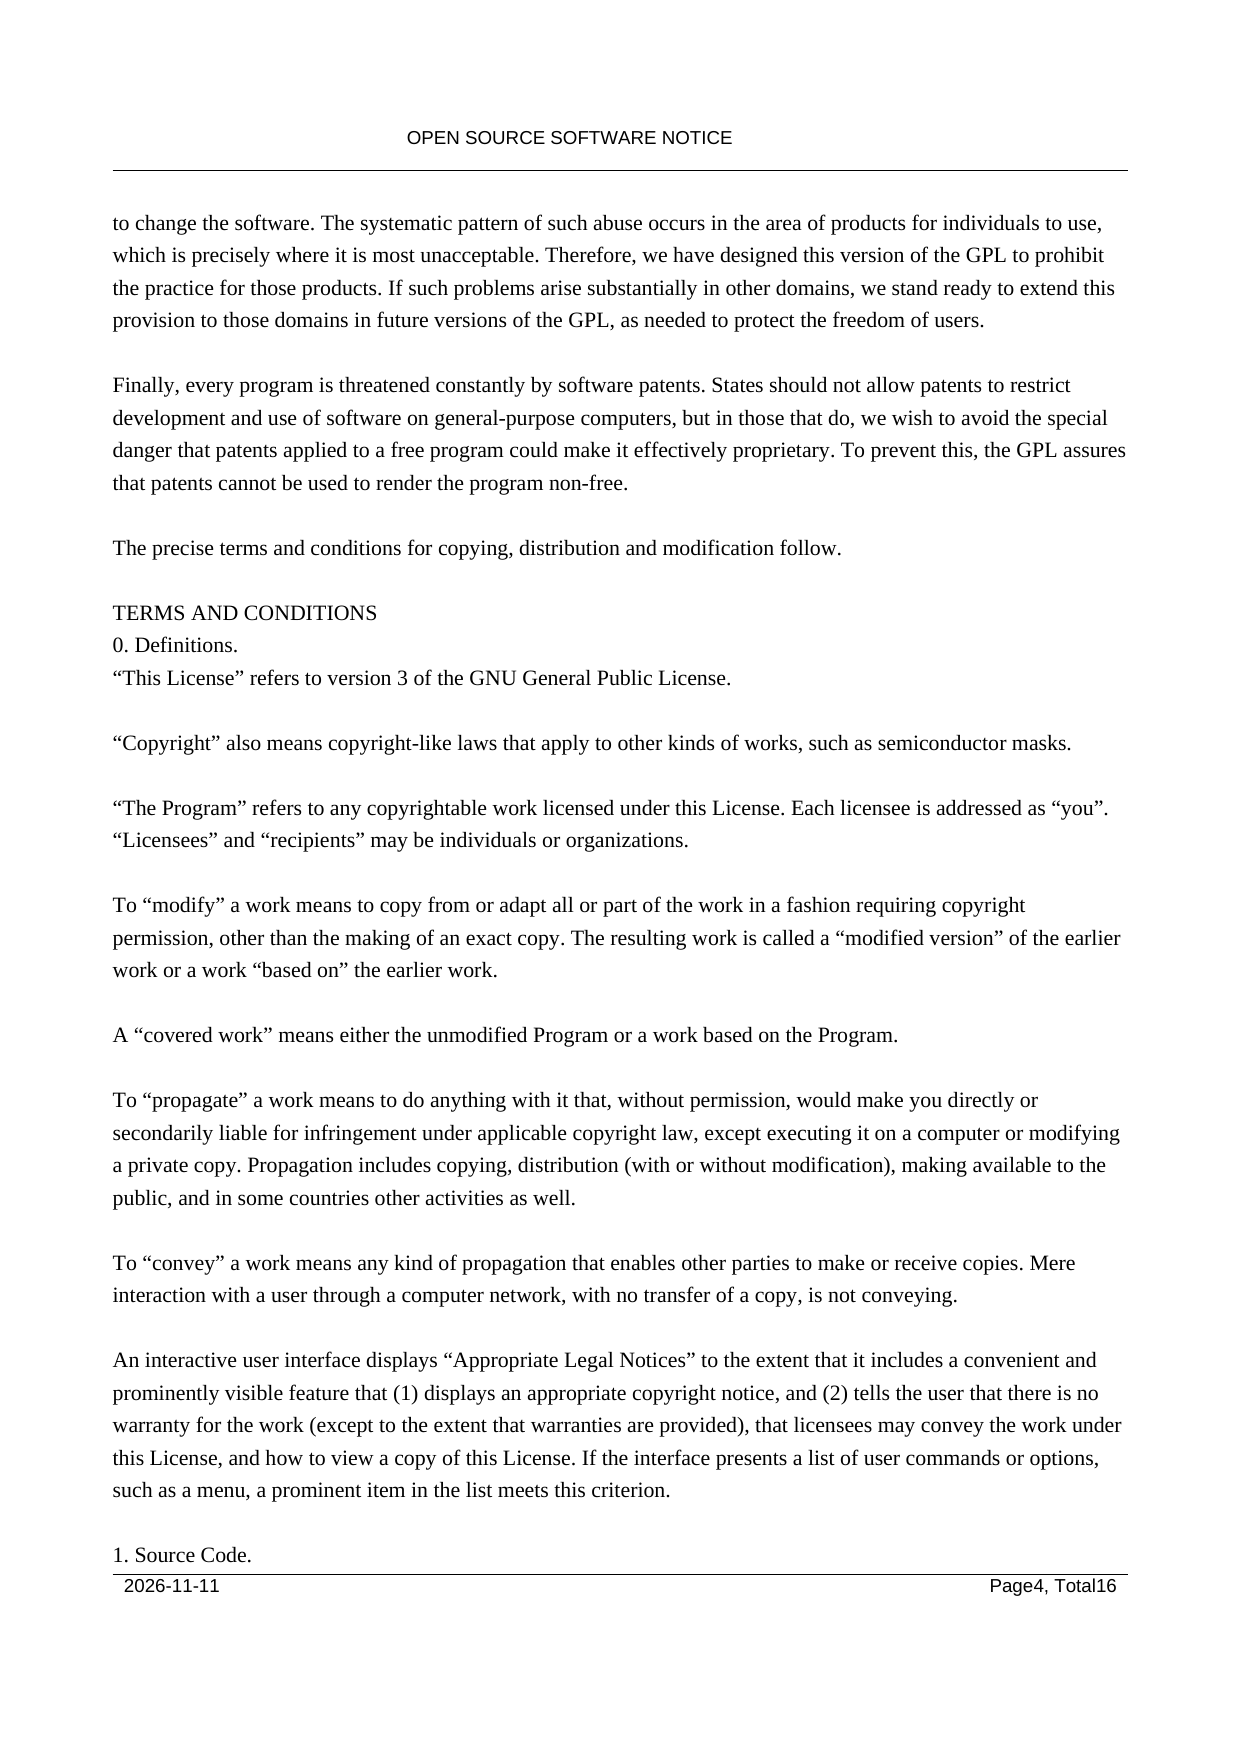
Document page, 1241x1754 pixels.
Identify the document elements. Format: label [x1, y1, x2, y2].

text [112, 206, 1128, 1571]
